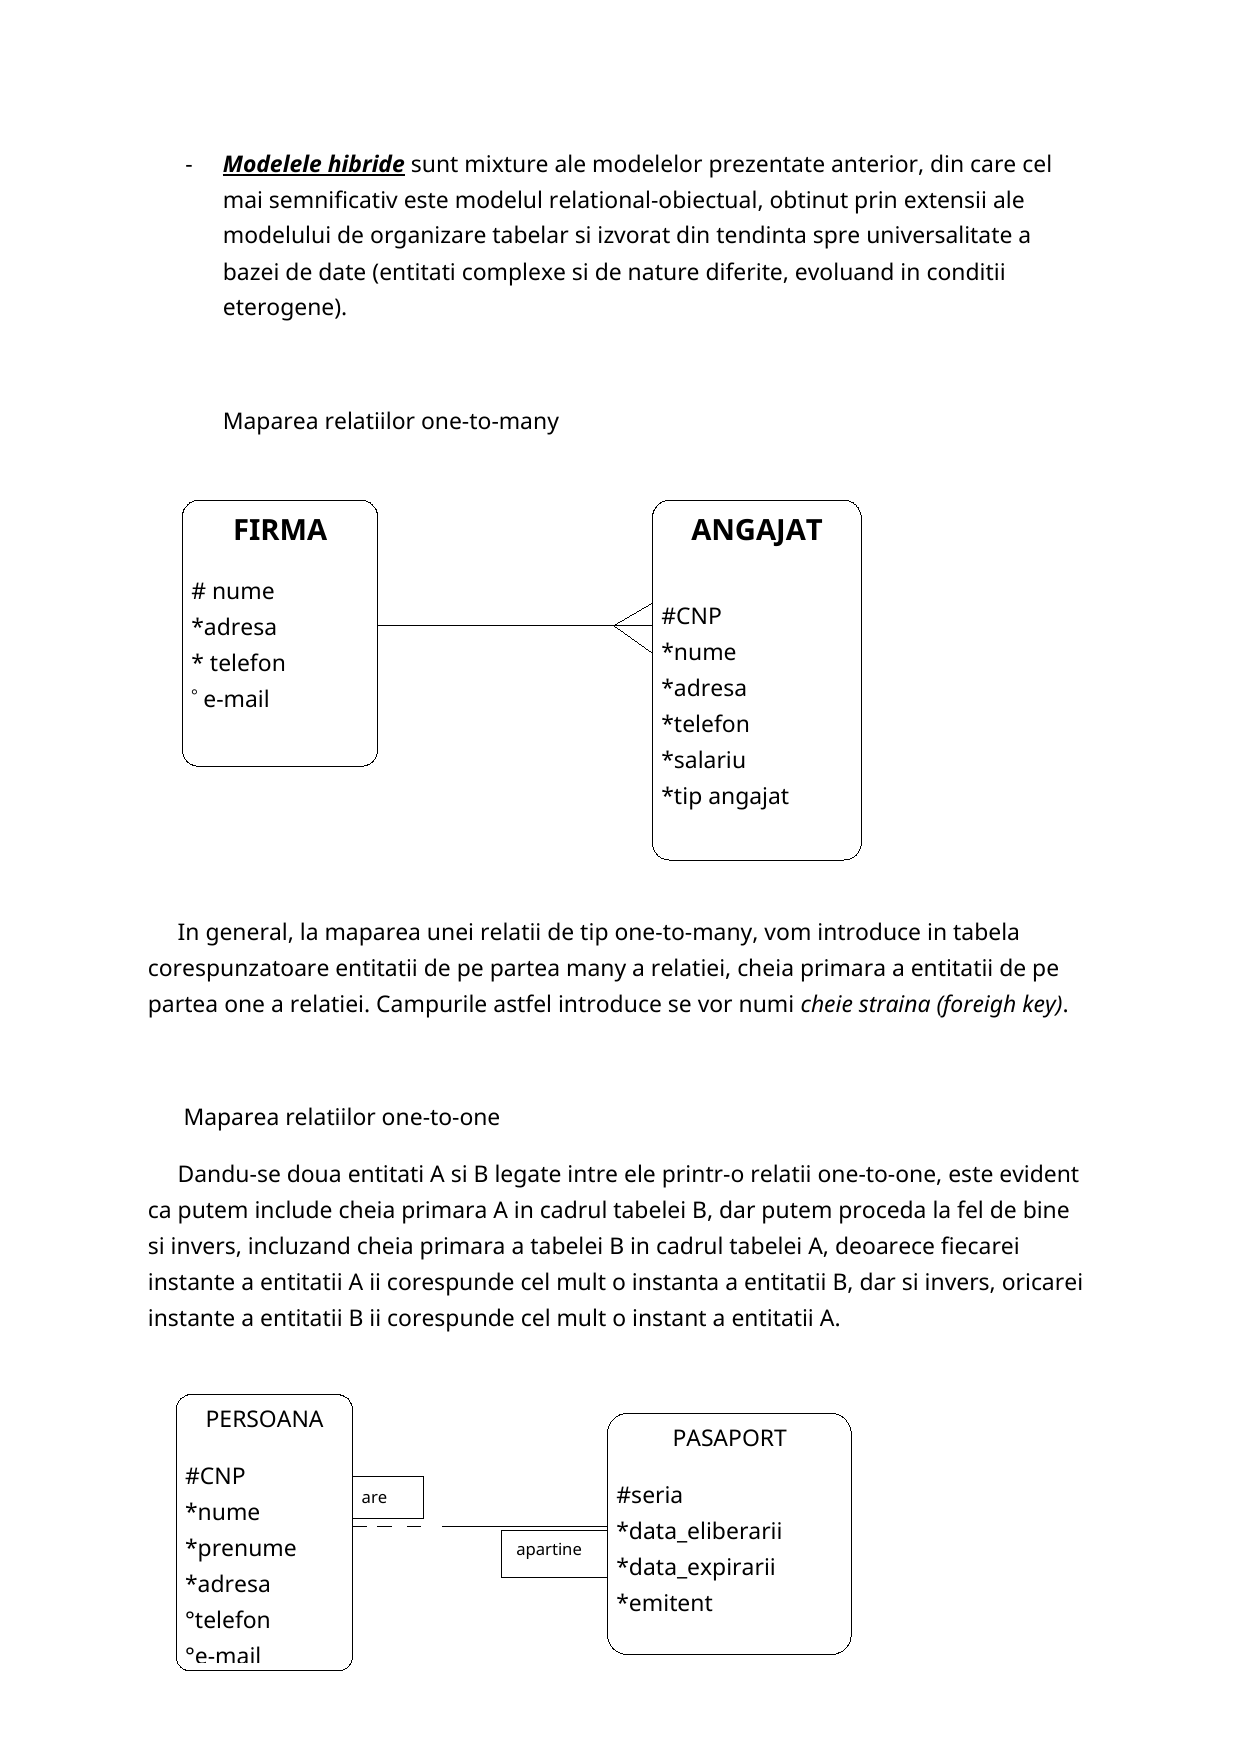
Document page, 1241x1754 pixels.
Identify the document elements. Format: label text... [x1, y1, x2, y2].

text In general, la maparea unei relatii de tip one-to-many, vom introduce in tabela corespunzatoare entitatii de pe partea many a relatiei, cheia primara a entitatii de pe partea one a relatiei. Campurile astfel introduce se vor numi cheie straina (foreigh key). [148, 916, 1093, 1019]
list Modelele hibride sunt mixture ale modelelor prezentate anterior, din care cel mai semnificativ este modelul relational-obiectual, obtinut prin extensii ale modelului de organizare tabelar si izvorat din tendinta spre universalitate a bazei de date (entitati complexe si de nature diferite, evoluand in conditii eterogene). [185, 148, 1093, 323]
text Dandu-se doua entitati A si B legate intre ele printr-o relatii one-to-one, este evident ca putem include cheia primara A in cadrul tabelei B, dar putem proceda la fel de bine si invers, incluzand cheia primara a tabelei B in cadrul tabelei A, deoarece fiecarei instante a entitatii A ii corespunde cel mult o instanta a entitatii B, dar si invers, oricarei instante a entitatii B ii corespunde cel mult o instant a entitatii A. [148, 1158, 1093, 1333]
text Maparea relatiilor one-to-one [148, 1101, 1093, 1132]
text Maparea relatiilor one-to-many [223, 405, 1093, 436]
